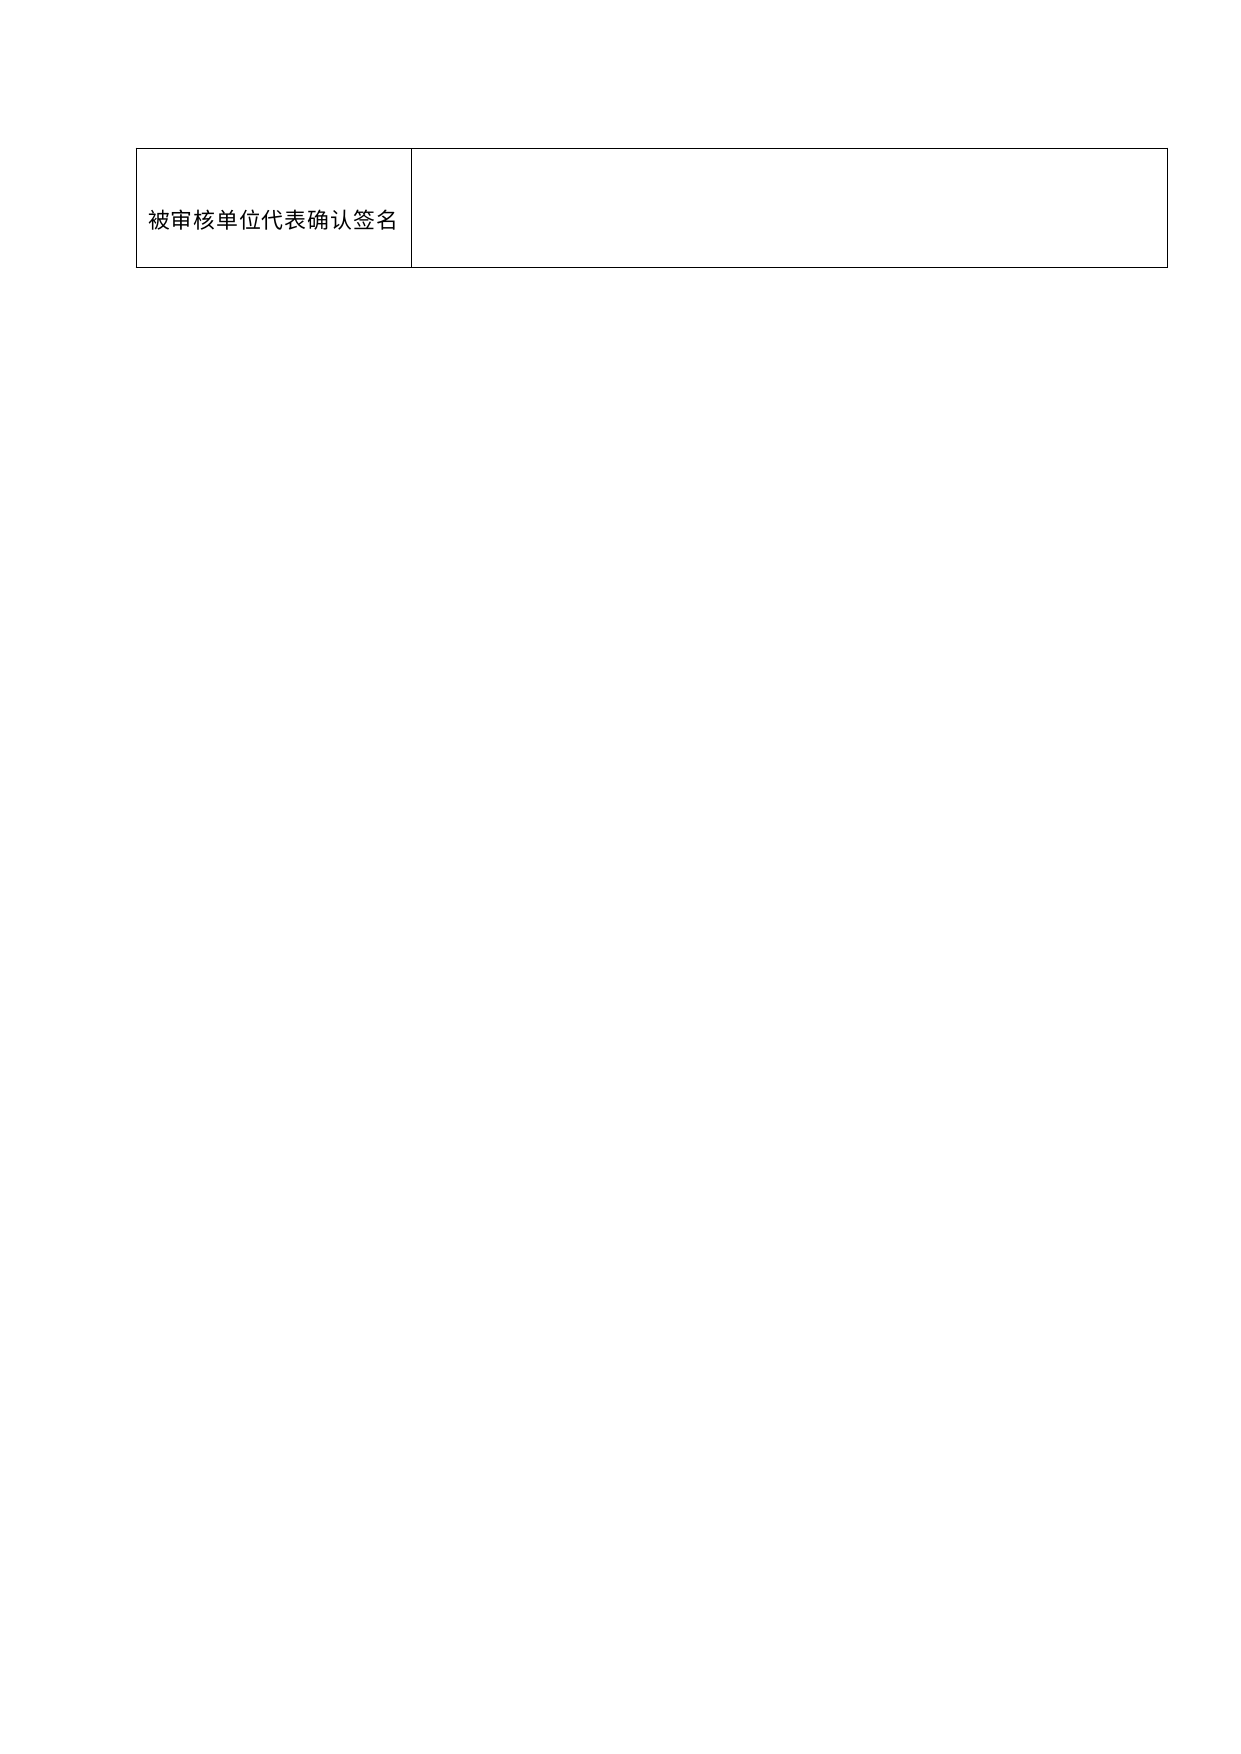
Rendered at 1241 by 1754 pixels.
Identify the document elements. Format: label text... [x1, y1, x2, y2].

table_cell 被审核单位代表确认签名 [137, 149, 411, 267]
table_cell [412, 149, 1167, 267]
